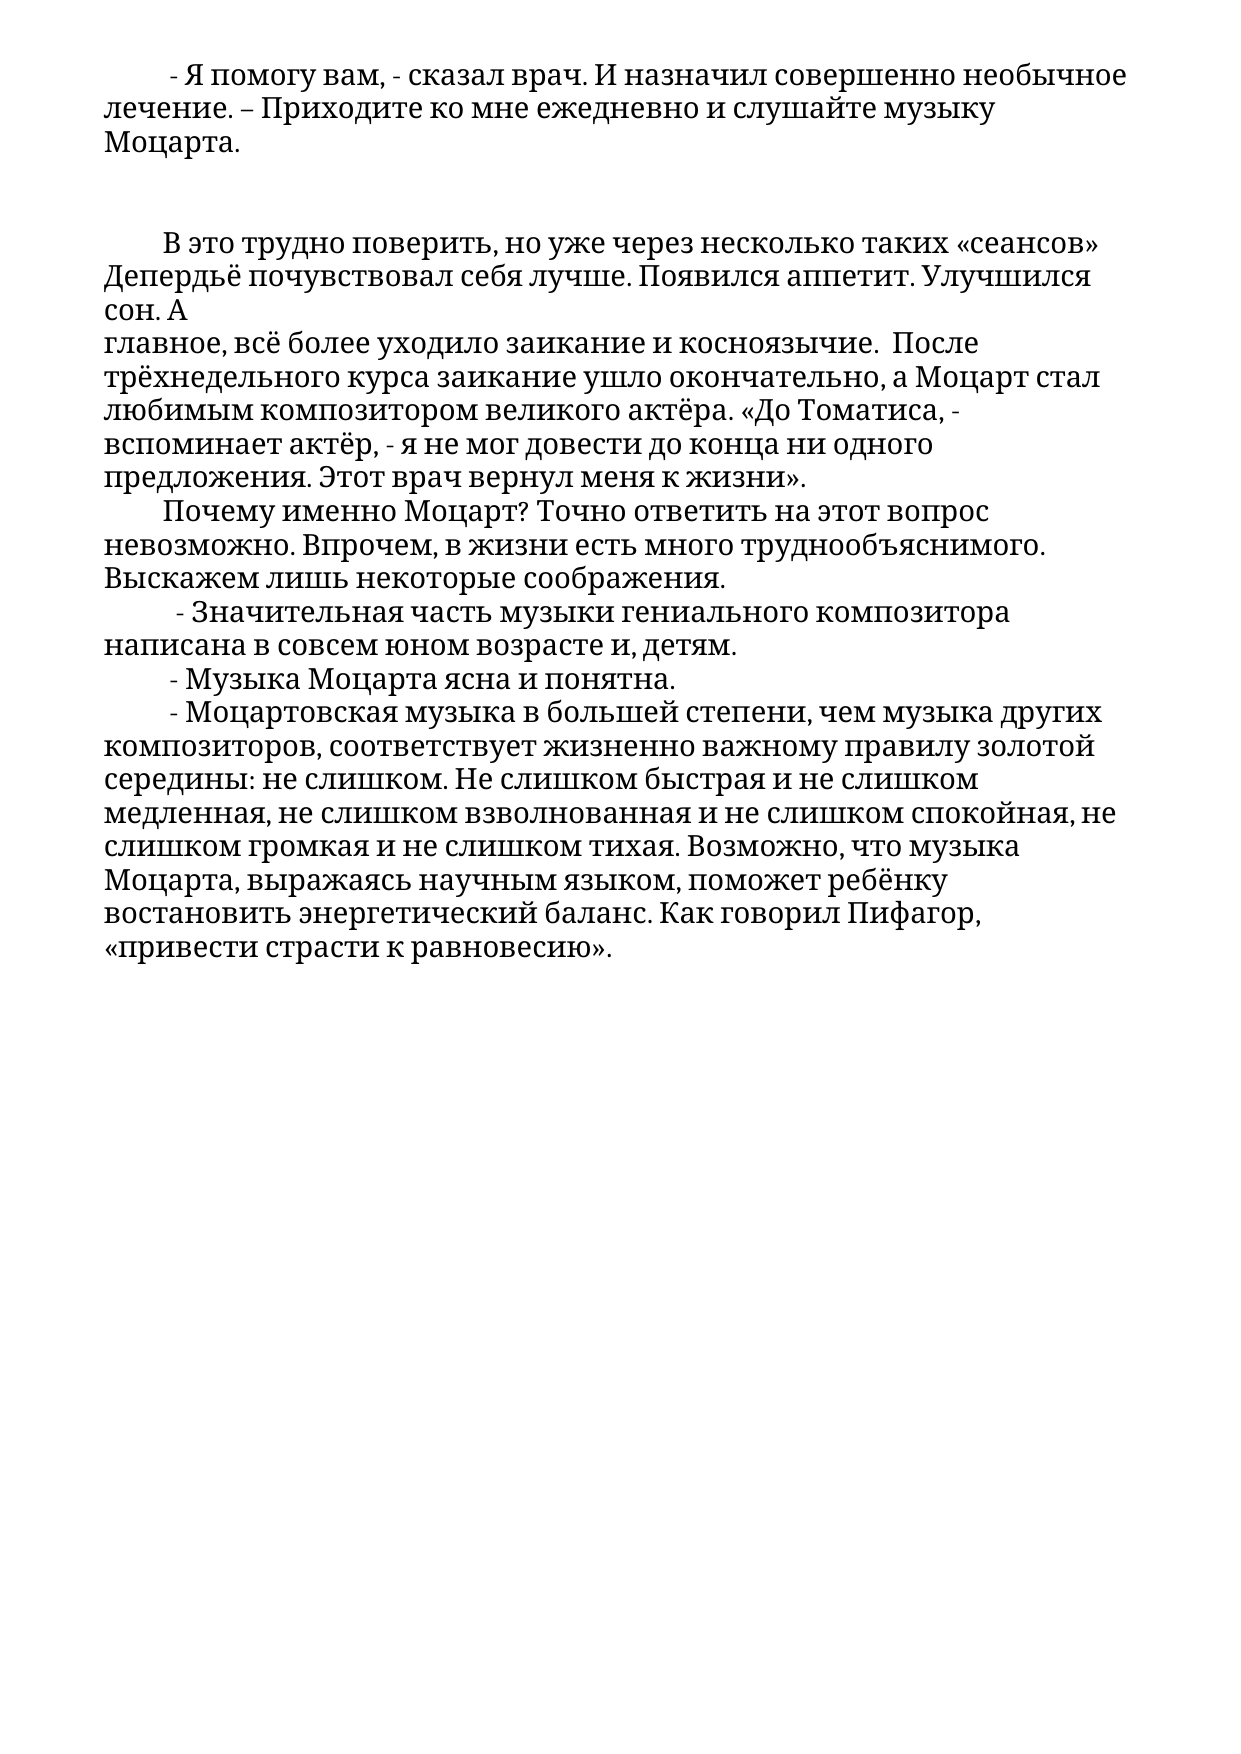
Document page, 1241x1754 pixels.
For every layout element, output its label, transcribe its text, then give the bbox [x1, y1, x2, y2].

text - Значительная часть музыки гениального композитора написана в совсем юном возрасте и, детям. [103, 596, 1137, 663]
text главное, всё более уходило заикание и косноязычие. После трёхнедельного курса заикание ушло окончательно, а Моцарт стал любимым композитором великого актёра. «До Томатиса, - вспоминает актёр, - я не мог довести до конца ни одного предложения. Этот врач вернул меня к жизни». [103, 327, 1137, 495]
text Почему именно Моцарт? Точно ответить на этот вопрос невозможно. Впрочем, в жизни есть много труднообъяснимого. Выскажем лишь некоторые соображения. [103, 495, 1137, 596]
text - Моцартовская музыка в большей степени, чем музыка других композиторов, соответствует жизненно важному правилу золотой середины: не слишком. Не слишком быстрая и не слишком медленная, не слишком взволнованная и не слишком спокойная, не слишком громкая и не слишком тихая. Возможно, что музыка Моцарта, выражаясь научным языком, поможет ребёнку востановить энергетический баланс. Как говорил Пифагор, «привести страсти к равновесию». [103, 696, 1137, 965]
text В это трудно поверить, но уже через несколько таких «сеансов» Депердьё почувствовал себя лучше. Появился аппетит. Улучшился сон. А [103, 227, 1137, 327]
text - Я помогу вам, - сказал врач. И назначил совершенно необычное лечение. – Приходите ко мне ежедневно и слушайте музыку Моцарта. [103, 59, 1137, 160]
text - Музыка Моцарта ясна и понятна. [103, 663, 1137, 696]
